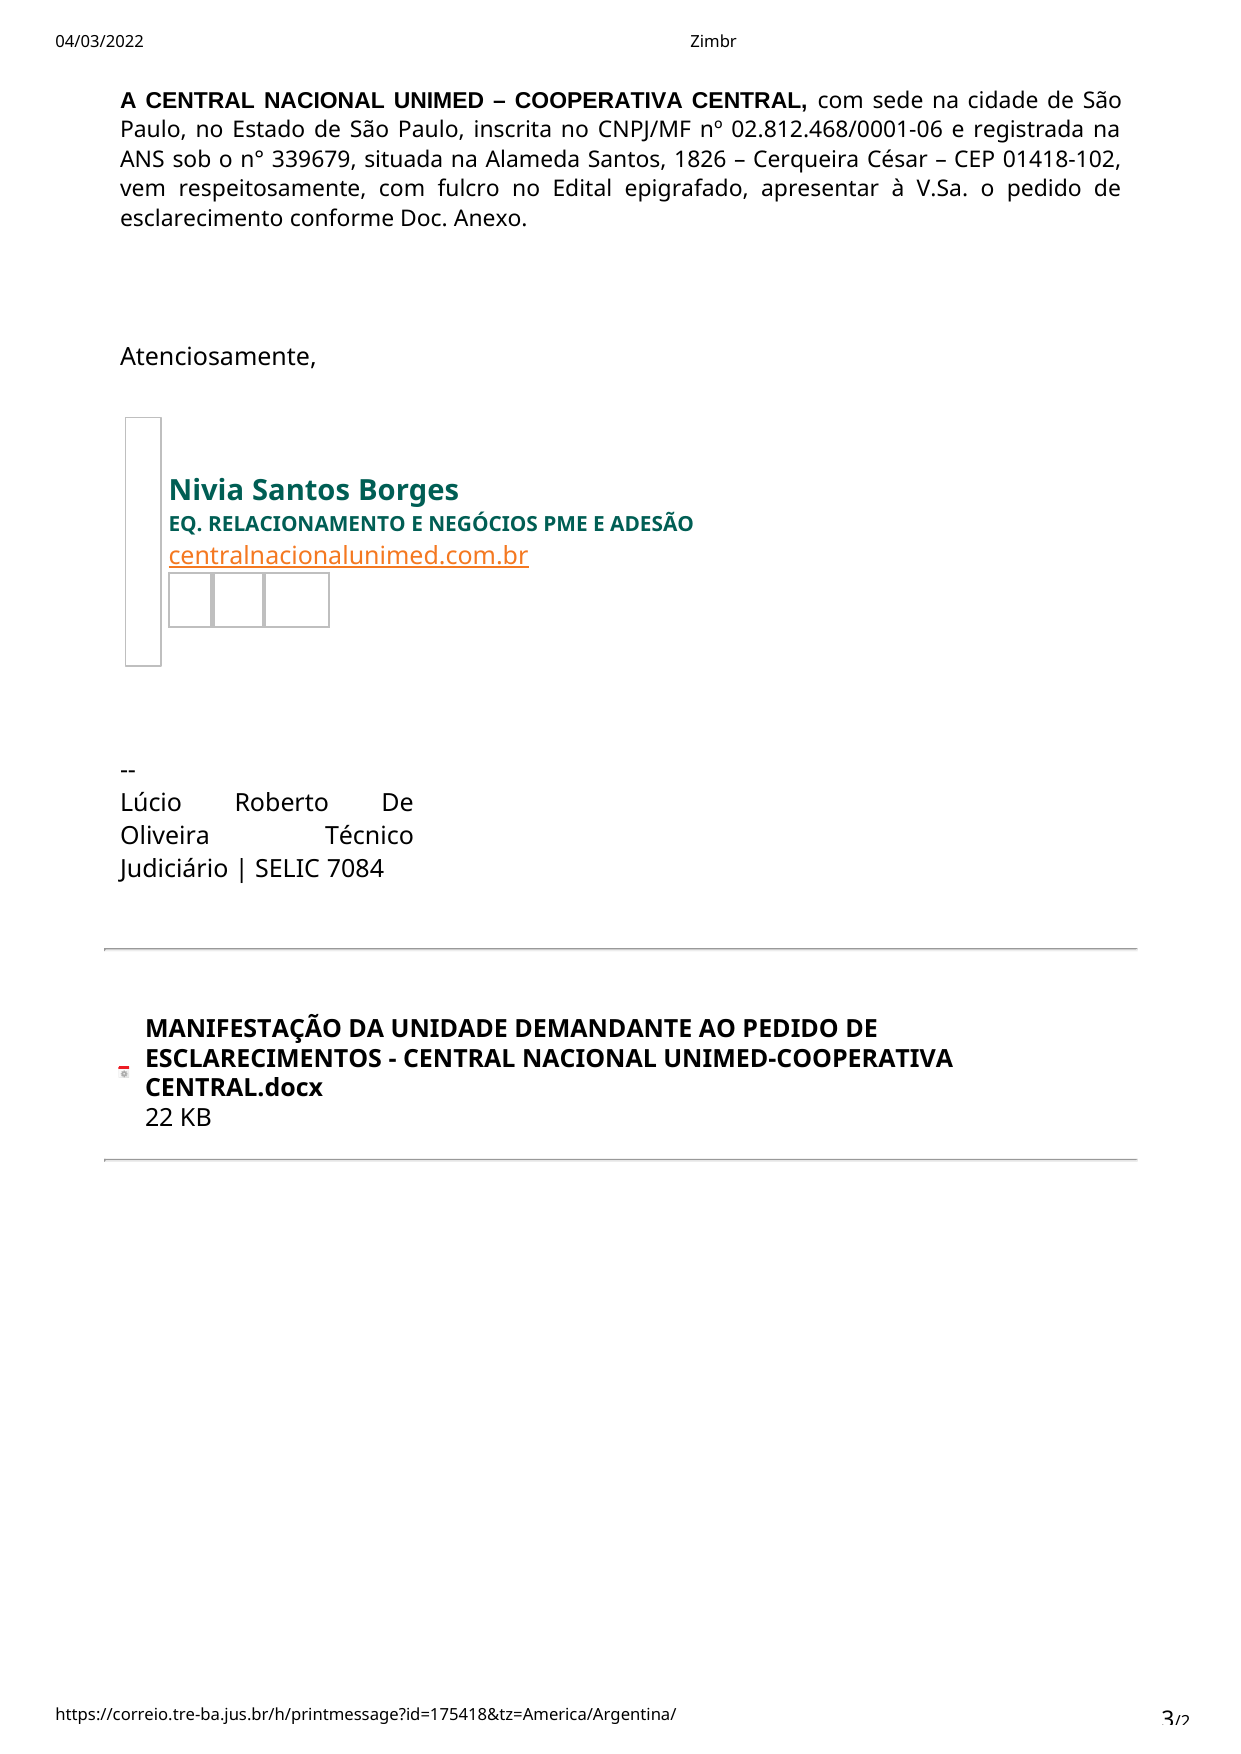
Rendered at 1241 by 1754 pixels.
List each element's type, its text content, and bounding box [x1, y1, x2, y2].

subtitle Nivia Santos Borges [168, 469, 1173, 508]
text EQ. RELACIONAMENTO E NEGÓCIOS PME E ADESÃO [168, 509, 1173, 537]
subtitle CENTRAL.docx [145, 1073, 1173, 1103]
text ESCLARECIMENTOS - CENTRAL NACIONAL UNIMED-COOPERATIVA [145, 1043, 1173, 1073]
text 22 KB [145, 1103, 1173, 1133]
table_header [266, 574, 328, 626]
text A CENTRAL NACIONAL UNIMED – COOPERATIVA CENTRAL, com sede na cidade de São Paulo, no Estado de São Paulo, inscrita no CNPJ/MF nº 02.812.468/0001-06 e registrada na ANS sob o n° 339679, situada na Alameda Santos, 1826 – Cerqueira César – CEP 01418-102, vem respeitosamente, com fulcro no Edital epigrafado, apresentar à V.Sa. o pedido de esclarecimento conforme Doc. Anexo. [120, 85, 1122, 233]
text -- [120, 756, 1173, 784]
subtitle MANIFESTAÇÃO DA UNIDADE DEMANDANTE AO PEDIDO DE [145, 1013, 1173, 1043]
table_header [170, 574, 210, 626]
text centralnacionalunimed.com.br [168, 538, 1173, 572]
picture [118, 1066, 130, 1078]
text Atenciosamente, [120, 339, 1173, 373]
table_header [215, 574, 262, 626]
text Lúcio Roberto De Oliveira Técnico Judiciário | SELIC 7084 [120, 784, 414, 885]
